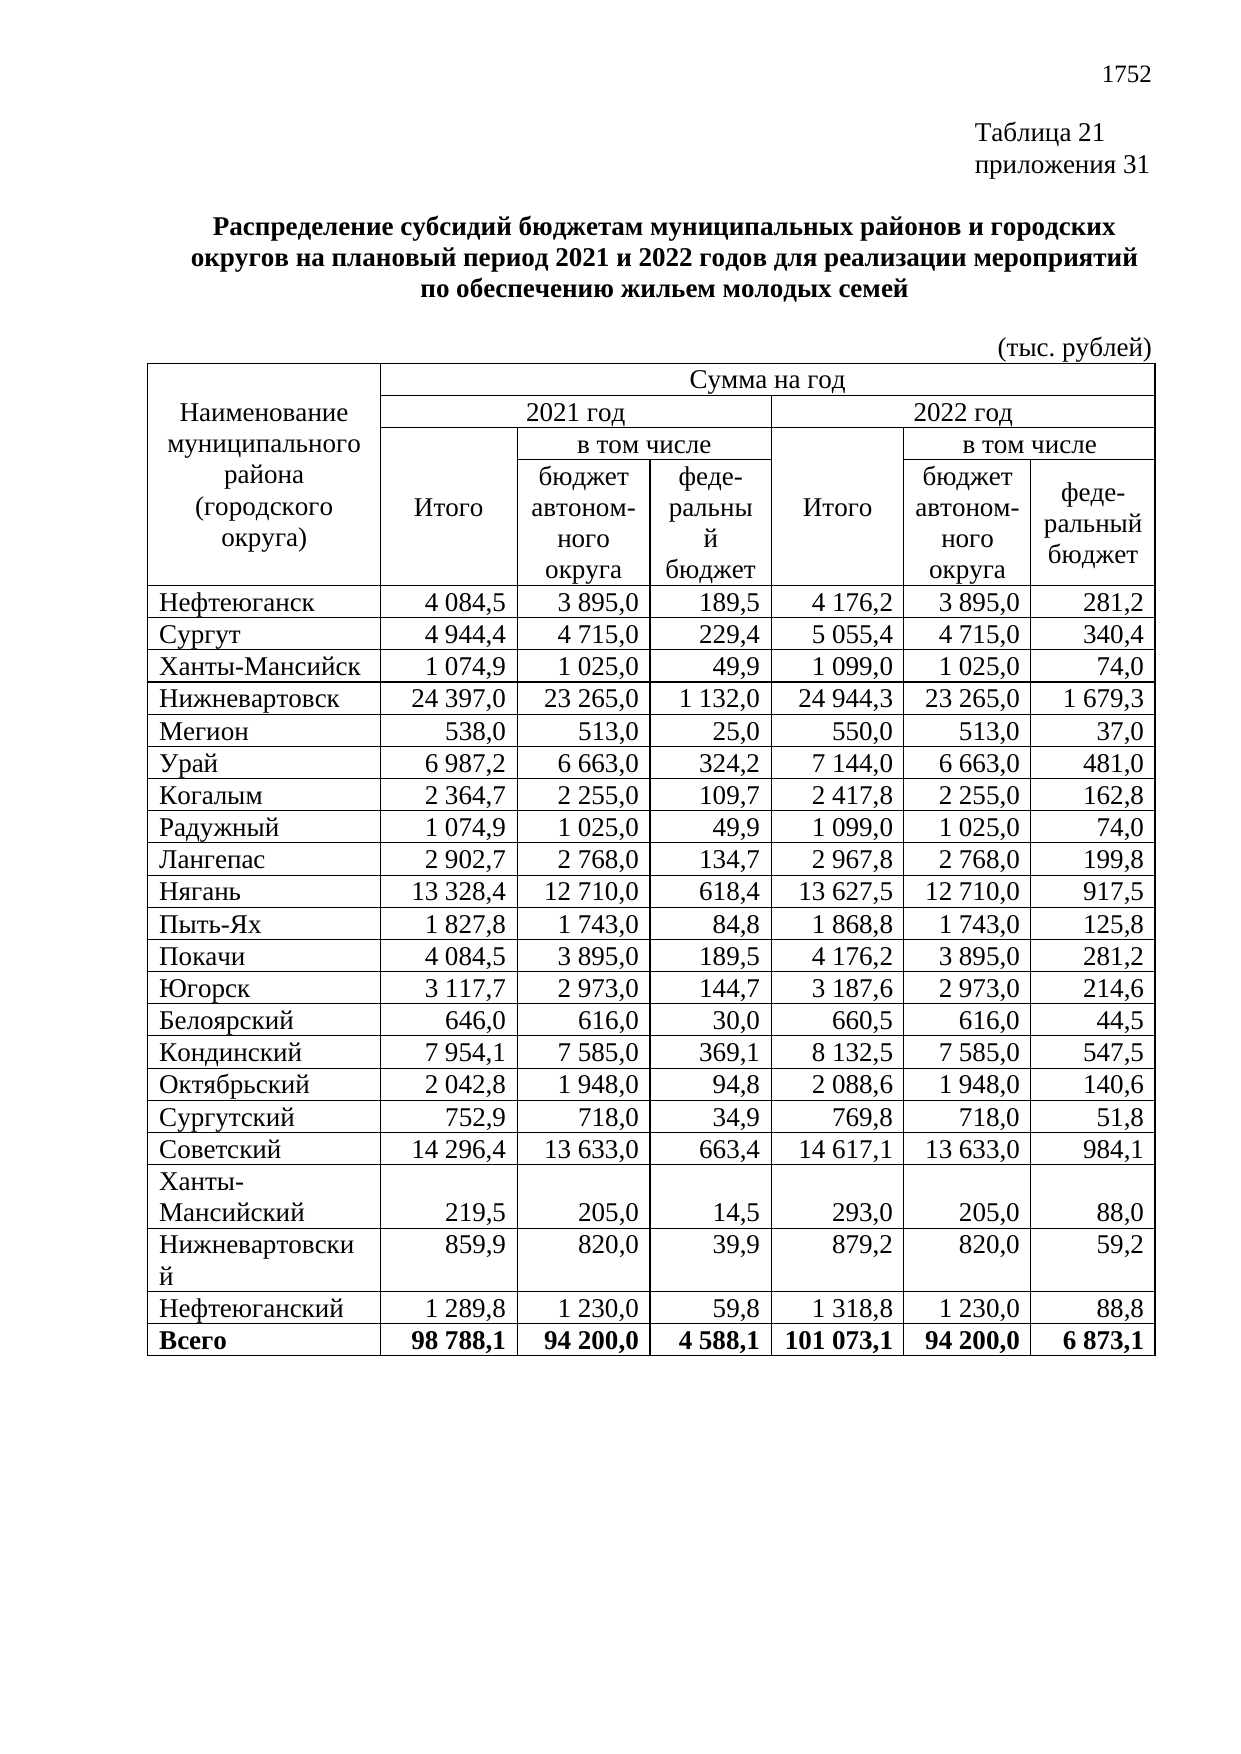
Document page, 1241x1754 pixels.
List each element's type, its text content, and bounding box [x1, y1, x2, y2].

table_cell 59,2 [1031, 1229, 1154, 1291]
table_cell 1 743,0 [904, 908, 1030, 939]
table_cell в том числе [904, 428, 1154, 459]
table_cell 30,0 [651, 1004, 771, 1035]
table_cell 88,0 [1031, 1165, 1154, 1227]
table_cell бюджет автоном-ного округа [518, 460, 649, 585]
table_cell 205,0 [518, 1165, 649, 1227]
table_cell Радужный [148, 811, 380, 842]
table_cell 51,8 [1031, 1101, 1154, 1132]
table_cell 618,4 [651, 876, 771, 907]
table_cell 4 176,2 [772, 586, 903, 617]
table_cell 646,0 [381, 1004, 517, 1035]
table_cell 14 296,4 [381, 1133, 517, 1164]
table_cell 25,0 [651, 715, 771, 746]
table_cell 3 895,0 [518, 940, 649, 971]
table_cell 281,2 [1031, 586, 1154, 617]
table_cell 189,5 [651, 586, 771, 617]
table_cell 2 088,6 [772, 1069, 903, 1100]
table_cell 7 954,1 [381, 1036, 517, 1068]
table_cell 205,0 [904, 1165, 1030, 1227]
table_cell 4 715,0 [904, 618, 1030, 649]
table_cell 2 255,0 [518, 779, 649, 810]
table_cell 4 176,2 [772, 940, 903, 971]
table_cell 13 633,0 [518, 1133, 649, 1164]
table_cell 1 743,0 [518, 908, 649, 939]
table_cell 94 200,0 [518, 1324, 649, 1355]
table_cell Белоярский [148, 1004, 380, 1035]
table_cell 718,0 [904, 1101, 1030, 1132]
table_cell 663,4 [651, 1133, 771, 1164]
table_cell 1 099,0 [772, 811, 903, 842]
table_cell 859,9 [381, 1229, 517, 1291]
table_cell 3 117,7 [381, 972, 517, 1003]
table_cell бюджет автоном-ного округа [904, 460, 1030, 585]
table_cell в том числе [518, 428, 771, 459]
table_cell Ханты-Мансийск [148, 650, 380, 681]
table_cell 616,0 [518, 1004, 649, 1035]
table_cell 2 042,8 [381, 1069, 517, 1100]
table_cell 140,6 [1031, 1069, 1154, 1100]
table_cell Лангепас [148, 843, 380, 874]
table_cell 88,8 [1031, 1292, 1154, 1323]
table_cell 6 987,2 [381, 747, 517, 778]
table_cell 125,8 [1031, 908, 1154, 939]
table_cell 7 585,0 [518, 1036, 649, 1068]
table_cell 538,0 [381, 715, 517, 746]
table_cell Советский [148, 1133, 380, 1164]
table_cell 12 710,0 [904, 876, 1030, 907]
table_cell Итого [772, 428, 903, 585]
table_cell 8 132,5 [772, 1036, 903, 1068]
table_cell 94 200,0 [904, 1324, 1030, 1355]
table_cell 2 768,0 [904, 843, 1030, 874]
table_cell 6 663,0 [904, 747, 1030, 778]
table_cell 13 328,4 [381, 876, 517, 907]
table_cell Итого [381, 428, 517, 585]
table_cell феде-ральный бюджет [1031, 460, 1154, 585]
table_cell Урай [148, 747, 380, 778]
table_cell 820,0 [518, 1229, 649, 1291]
table_cell 24 397,0 [381, 683, 517, 713]
table_cell 24 944,3 [772, 683, 903, 713]
table_cell 49,9 [651, 650, 771, 681]
table_cell 1 289,8 [381, 1292, 517, 1323]
text Распределение субсидий бюджетам муниципальных районов и городских округов на плановый период 2021 и 2022 годов для реализации мероприятий [177, 210, 1152, 272]
table_cell 59,8 [651, 1292, 771, 1323]
table_cell 4 084,5 [381, 940, 517, 971]
table_cell 769,8 [772, 1101, 903, 1132]
table_cell Ханты-Мансийский [148, 1165, 380, 1227]
table_cell 2 973,0 [904, 972, 1030, 1003]
table_cell 44,5 [1031, 1004, 1154, 1035]
table_cell 13 633,0 [904, 1133, 1030, 1164]
table_cell 1 679,3 [1031, 683, 1154, 713]
table_cell 4 944,4 [381, 618, 517, 649]
table_cell 101 073,1 [772, 1324, 903, 1355]
table_cell феде-ральный бюджет [651, 460, 771, 585]
table_cell 616,0 [904, 1004, 1030, 1035]
table_cell 74,0 [1031, 650, 1154, 681]
table_cell 23 265,0 [518, 683, 649, 713]
table_cell 3 895,0 [904, 940, 1030, 971]
table_cell Когалым [148, 779, 380, 810]
table_cell Мегион [148, 715, 380, 746]
table_header Наименование муниципального района (городского округа) [148, 364, 380, 585]
table_cell 7 585,0 [904, 1036, 1030, 1068]
table_cell 1 074,9 [381, 650, 517, 681]
table_cell 162,8 [1031, 779, 1154, 810]
table_cell 1 099,0 [772, 650, 903, 681]
table_cell 2 364,7 [381, 779, 517, 810]
table_cell 513,0 [518, 715, 649, 746]
table_cell 1 868,8 [772, 908, 903, 939]
table_cell 879,2 [772, 1229, 903, 1291]
table_cell 144,7 [651, 972, 771, 1003]
table_cell 4 084,5 [381, 586, 517, 617]
table_cell 2 768,0 [518, 843, 649, 874]
table_cell 1 132,0 [651, 683, 771, 713]
table_cell 324,2 [651, 747, 771, 778]
table_cell 1 318,8 [772, 1292, 903, 1323]
table_cell 3 895,0 [904, 586, 1030, 617]
table_cell Сургутский [148, 1101, 380, 1132]
table_cell 14 617,1 [772, 1133, 903, 1164]
table_header Сумма на год [381, 364, 1154, 395]
table_cell 1 025,0 [904, 811, 1030, 842]
table_cell 1 025,0 [518, 650, 649, 681]
table_cell Всего [148, 1324, 380, 1355]
table_cell 1 025,0 [518, 811, 649, 842]
table_cell 5 055,4 [772, 618, 903, 649]
table_cell 984,1 [1031, 1133, 1154, 1164]
table_cell Нефтеюганск [148, 586, 380, 617]
table_cell 1 948,0 [904, 1069, 1030, 1100]
table_cell Нефтеюганский [148, 1292, 380, 1323]
table_cell 84,8 [651, 908, 771, 939]
table_cell 39,9 [651, 1229, 771, 1291]
table_cell 2021 год [381, 396, 771, 427]
text приложения 31 [974, 148, 1152, 179]
table_cell 199,8 [1031, 843, 1154, 874]
table_cell 281,2 [1031, 940, 1154, 971]
table_cell 134,7 [651, 843, 771, 874]
table_cell 109,7 [651, 779, 771, 810]
table_cell 820,0 [904, 1229, 1030, 1291]
table_cell 1 230,0 [904, 1292, 1030, 1323]
table_cell 1 230,0 [518, 1292, 649, 1323]
table_cell 2 417,8 [772, 779, 903, 810]
table_cell 1 025,0 [904, 650, 1030, 681]
table_cell 1 827,8 [381, 908, 517, 939]
table_cell 214,6 [1031, 972, 1154, 1003]
table_cell 1 948,0 [518, 1069, 649, 1100]
table_cell 2 902,7 [381, 843, 517, 874]
table_cell 752,9 [381, 1101, 517, 1132]
table_cell 49,9 [651, 811, 771, 842]
table_cell Нижневартовск [148, 683, 380, 713]
table_cell 369,1 [651, 1036, 771, 1068]
table_cell 13 627,5 [772, 876, 903, 907]
table_cell 219,5 [381, 1165, 517, 1227]
table_cell 14,5 [651, 1165, 771, 1227]
table_cell 718,0 [518, 1101, 649, 1132]
table_cell 4 588,1 [651, 1324, 771, 1355]
text (тыс. рублей) [177, 331, 1152, 363]
text по обеспечению жильем молодых семей [177, 272, 1152, 303]
table_cell 229,4 [651, 618, 771, 649]
table_cell 94,8 [651, 1069, 771, 1100]
table_cell 340,4 [1031, 618, 1154, 649]
table_cell 550,0 [772, 715, 903, 746]
table_cell 1 074,9 [381, 811, 517, 842]
table_cell 2 255,0 [904, 779, 1030, 810]
table_cell 6 873,1 [1031, 1324, 1154, 1355]
table_cell 23 265,0 [904, 683, 1030, 713]
table_cell 6 663,0 [518, 747, 649, 778]
table_cell Кондинский [148, 1036, 380, 1068]
table_cell Нягань [148, 876, 380, 907]
table_cell 2 973,0 [518, 972, 649, 1003]
table_cell 98 788,1 [381, 1324, 517, 1355]
table_cell 4 715,0 [518, 618, 649, 649]
table_cell 74,0 [1031, 811, 1154, 842]
table_cell 189,5 [651, 940, 771, 971]
table_cell 37,0 [1031, 715, 1154, 746]
table_cell 917,5 [1031, 876, 1154, 907]
table_cell 2022 год [772, 396, 1154, 427]
table_cell Покачи [148, 940, 380, 971]
table_cell 3 187,6 [772, 972, 903, 1003]
table_cell Югорск [148, 972, 380, 1003]
table_cell Октябрьский [148, 1069, 380, 1100]
table_cell Сургут [148, 618, 380, 649]
table_cell Нижневартовский [148, 1229, 380, 1291]
table_cell 7 144,0 [772, 747, 903, 778]
table_cell 547,5 [1031, 1036, 1154, 1068]
table_cell 34,9 [651, 1101, 771, 1132]
table_cell 2 967,8 [772, 843, 903, 874]
table_cell Пыть-Ях [148, 908, 380, 939]
table_cell 660,5 [772, 1004, 903, 1035]
table_cell 481,0 [1031, 747, 1154, 778]
table_cell 293,0 [772, 1165, 903, 1227]
table_cell 12 710,0 [518, 876, 649, 907]
table_cell 513,0 [904, 715, 1030, 746]
table_cell 3 895,0 [518, 586, 649, 617]
text Таблица 21 [974, 117, 1181, 148]
